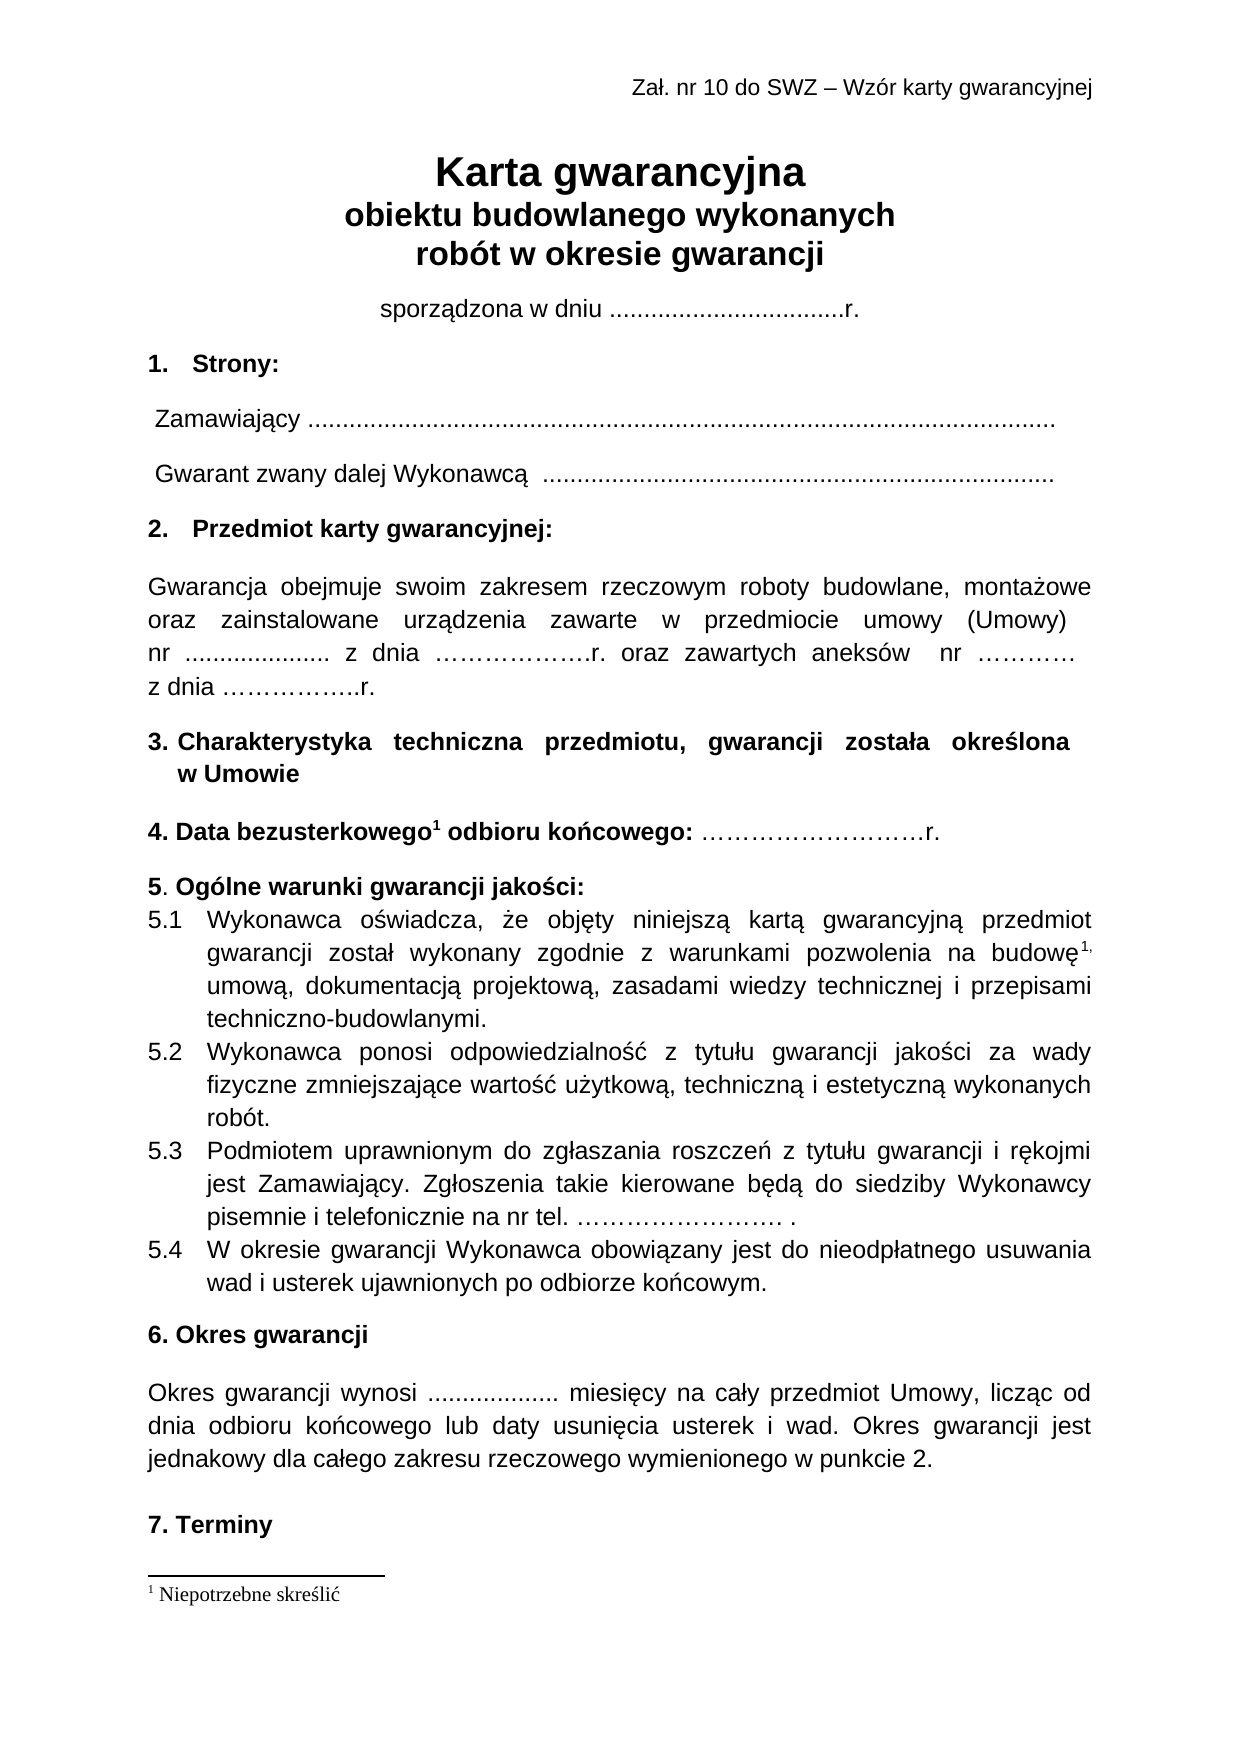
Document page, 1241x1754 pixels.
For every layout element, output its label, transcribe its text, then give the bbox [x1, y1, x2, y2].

text 7. Terminy [148, 1510, 1093, 1539]
text 5.2 Wykonawca ponosi odpowiedzialność z tytułu gwarancji jakości za wady fizyczne zmniejszające wartość użytkową, techniczną i estetyczną wykonanych robót. [148, 1037, 1093, 1131]
list Charakterystyka techniczna przedmiotu, gwarancji została określona w Umowie [148, 726, 1093, 788]
list Przedmiot karty gwarancyjnej: [148, 514, 1093, 543]
text 4. Data bezusterkowego1 odbioru końcowego: ………………………r. [148, 817, 1093, 845]
title obiektu budowlanego wykonanych robót w okresie gwarancji [148, 196, 1093, 272]
text Karta gwarancyjna [148, 148, 1093, 196]
list Strony: [148, 349, 1093, 378]
text sporządzona w dniu ..................................r. [148, 294, 1093, 323]
text 5.3 Podmiotem uprawnionym do zgłaszania roszczeń z tytułu gwarancji i rękojmi jest Zamawiający. Zgłoszenia takie kierowane będą do siedziby Wykonawcy pisemnie i telefonicznie na nr tel. ……………………. . [148, 1136, 1093, 1231]
text Zamawiający ............................................................................................................ [148, 404, 1093, 433]
text Gwarant zwany dalej Wykonawcą .......................................................................... [148, 459, 1093, 488]
text Gwarancja obejmuje swoim zakresem rzeczowym roboty budowlane, montażowe oraz zainstalowane urządzenia zawarte w przedmiocie umowy (Umowy) nr ..................... z dnia ……………….r. oraz zawartych aneksów nr ………… z dnia ……………..r. [148, 572, 1093, 700]
text 6. Okres gwarancji [148, 1320, 1093, 1349]
text Okres gwarancji wynosi ................... miesięcy na cały przedmiot Umowy, licząc od dnia odbioru końcowego lub daty usunięcia usterek i wad. Okres gwarancji jest jednakowy dla całego zakresu rzeczowego wymienionego w punkcie 2. [148, 1378, 1093, 1473]
subtitle 5. Ogólne warunki gwarancji jakości: [148, 872, 1093, 900]
text 5.1 Wykonawca oświadcza, że objęty niniejszą kartą gwarancyjną przedmiot gwarancji został wykonany zgodnie z warunkami pozwolenia na budowę, umową, dokumentacją projektową, zasadami wiedzy technicznej i przepisami techniczno-budowlanymi. [148, 904, 1093, 1032]
text 5.4 W okresie gwarancji Wykonawca obowiązany jest do nieodpłatnego usuwania wad i usterek ujawnionych po odbiorze końcowym. [148, 1235, 1093, 1297]
